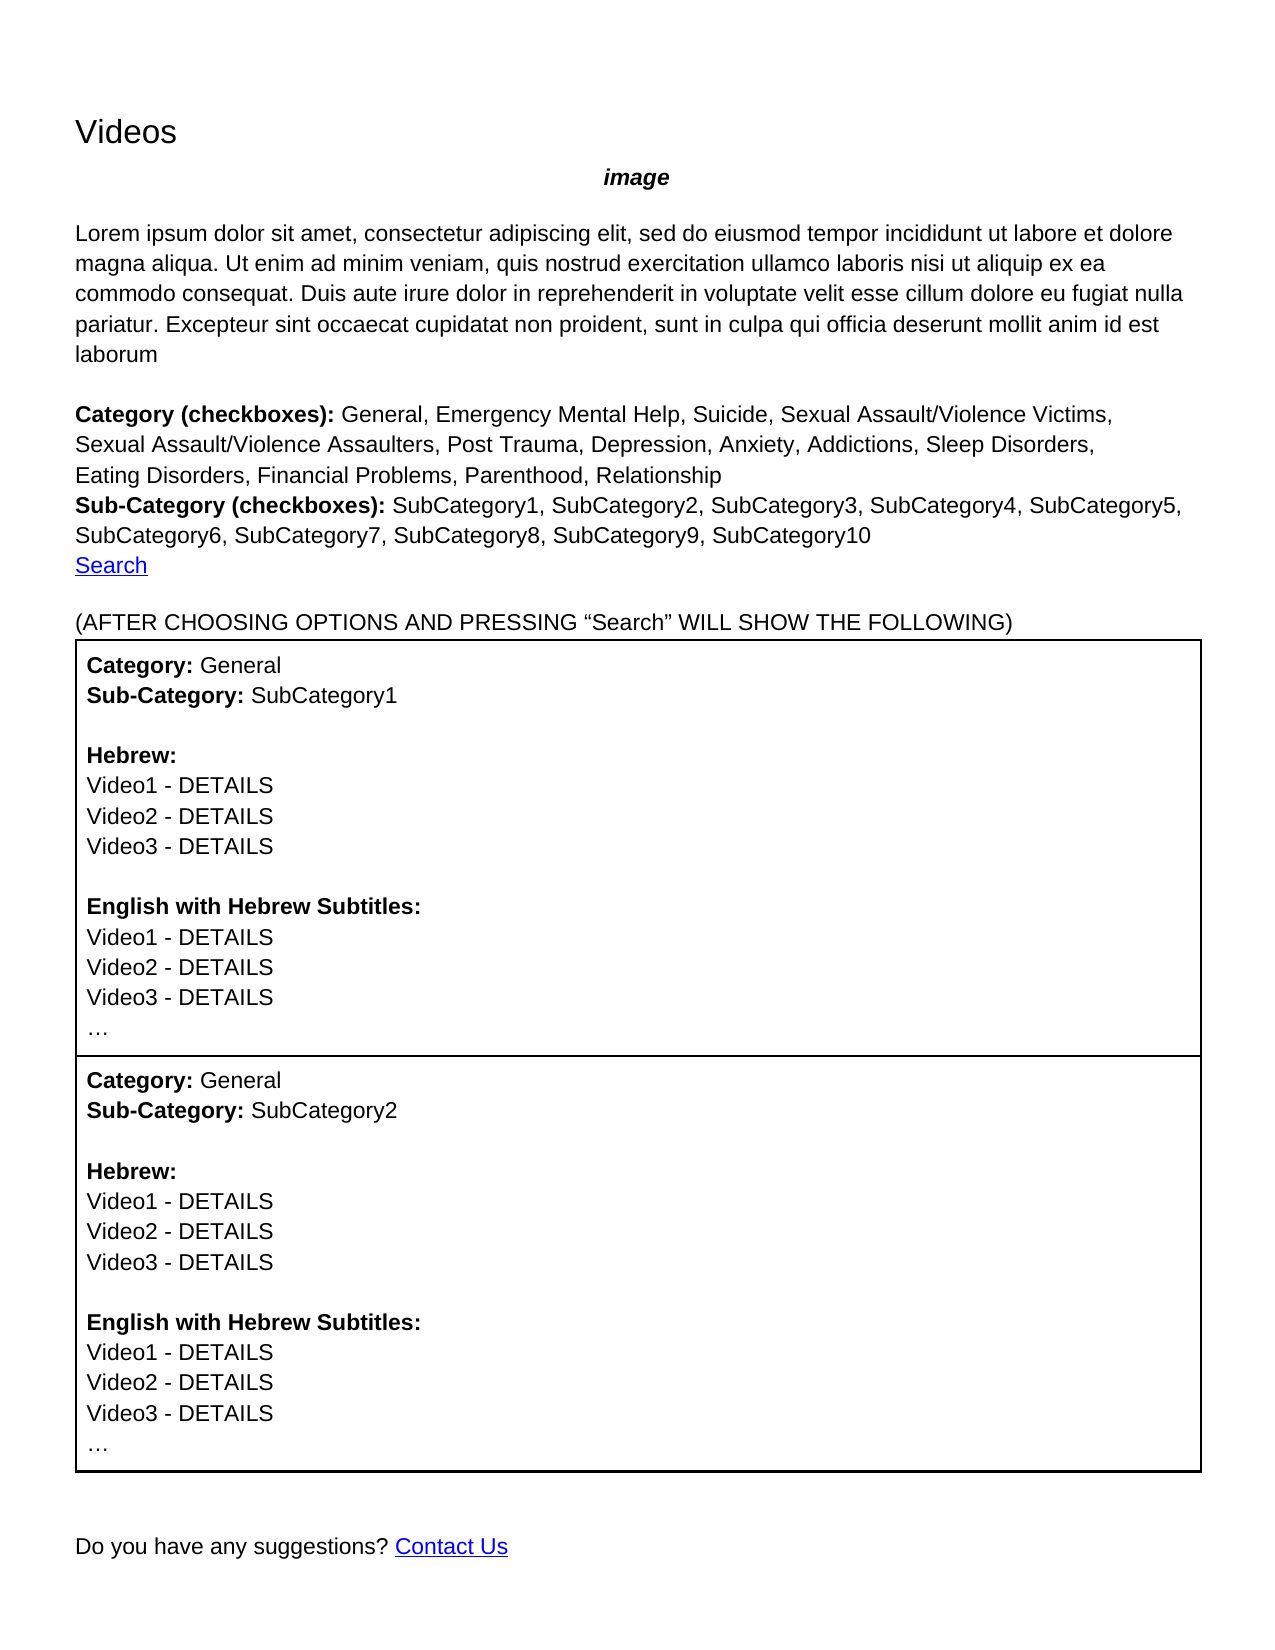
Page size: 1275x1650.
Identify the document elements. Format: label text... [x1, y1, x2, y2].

table_header Category: General Sub-Category: SubCategory1 Hebrew: Video1 - DETAILS Video2 - DETAILS Video3 - DETAILS English with Hebrew Subtitles: Video1 - DETAILS Video2 - DETAILS Video3 - DETAILS … [77, 641, 1200, 1055]
text Eating Disorders, Financial Problems, Parenthood, Relationship [75, 462, 1200, 488]
text Search [75, 552, 1200, 579]
text Lorem ipsum dolor sit amet, consectetur adipiscing elit, sed do eiusmod tempor incididunt ut labore et dolore magna aliqua. Ut enim ad minim veniam, quis nostrud exercitation ullamco laboris nisi ut aliquip ex ea commodo consequat. Duis aute irure dolor in reprehenderit in voluptate velit esse cillum dolore eu fugiat nulla pariatur. Excepteur sint occaecat cupidatat non proident, sunt in culpa qui officia deserunt mollit anim id est laborum [75, 220, 1200, 367]
text Do you have any suggestions? Contact Us [75, 1533, 1200, 1559]
text (AFTER CHOOSING OPTIONS AND PRESSING “Search” WILL SHOW THE FOLLOWING) [75, 609, 1200, 635]
text image [75, 163, 1200, 190]
text Sub-Category (checkboxes): SubCategory1, SubCategory2, SubCategory3, SubCategory4, SubCategory5, SubCategory6, SubCategory7, SubCategory8, SubCategory9, SubCategory10 [75, 492, 1200, 548]
subtitle Videos [75, 112, 1200, 151]
text Category (checkboxes): General, Emergency Mental Help, Suicide, Sexual Assault/Violence Victims, [75, 401, 1200, 428]
table_cell Category: General Sub-Category: SubCategory2 Hebrew: Video1 - DETAILS Video2 - DETAILS Video3 - DETAILS English with Hebrew Subtitles: Video1 - DETAILS Video2 - DETAILS Video3 - DETAILS … [77, 1057, 1200, 1470]
text Sexual Assault/Violence Assaulters, Post Trauma, Depression, Anxiety, Addictions, Sleep Disorders, [75, 431, 1200, 458]
